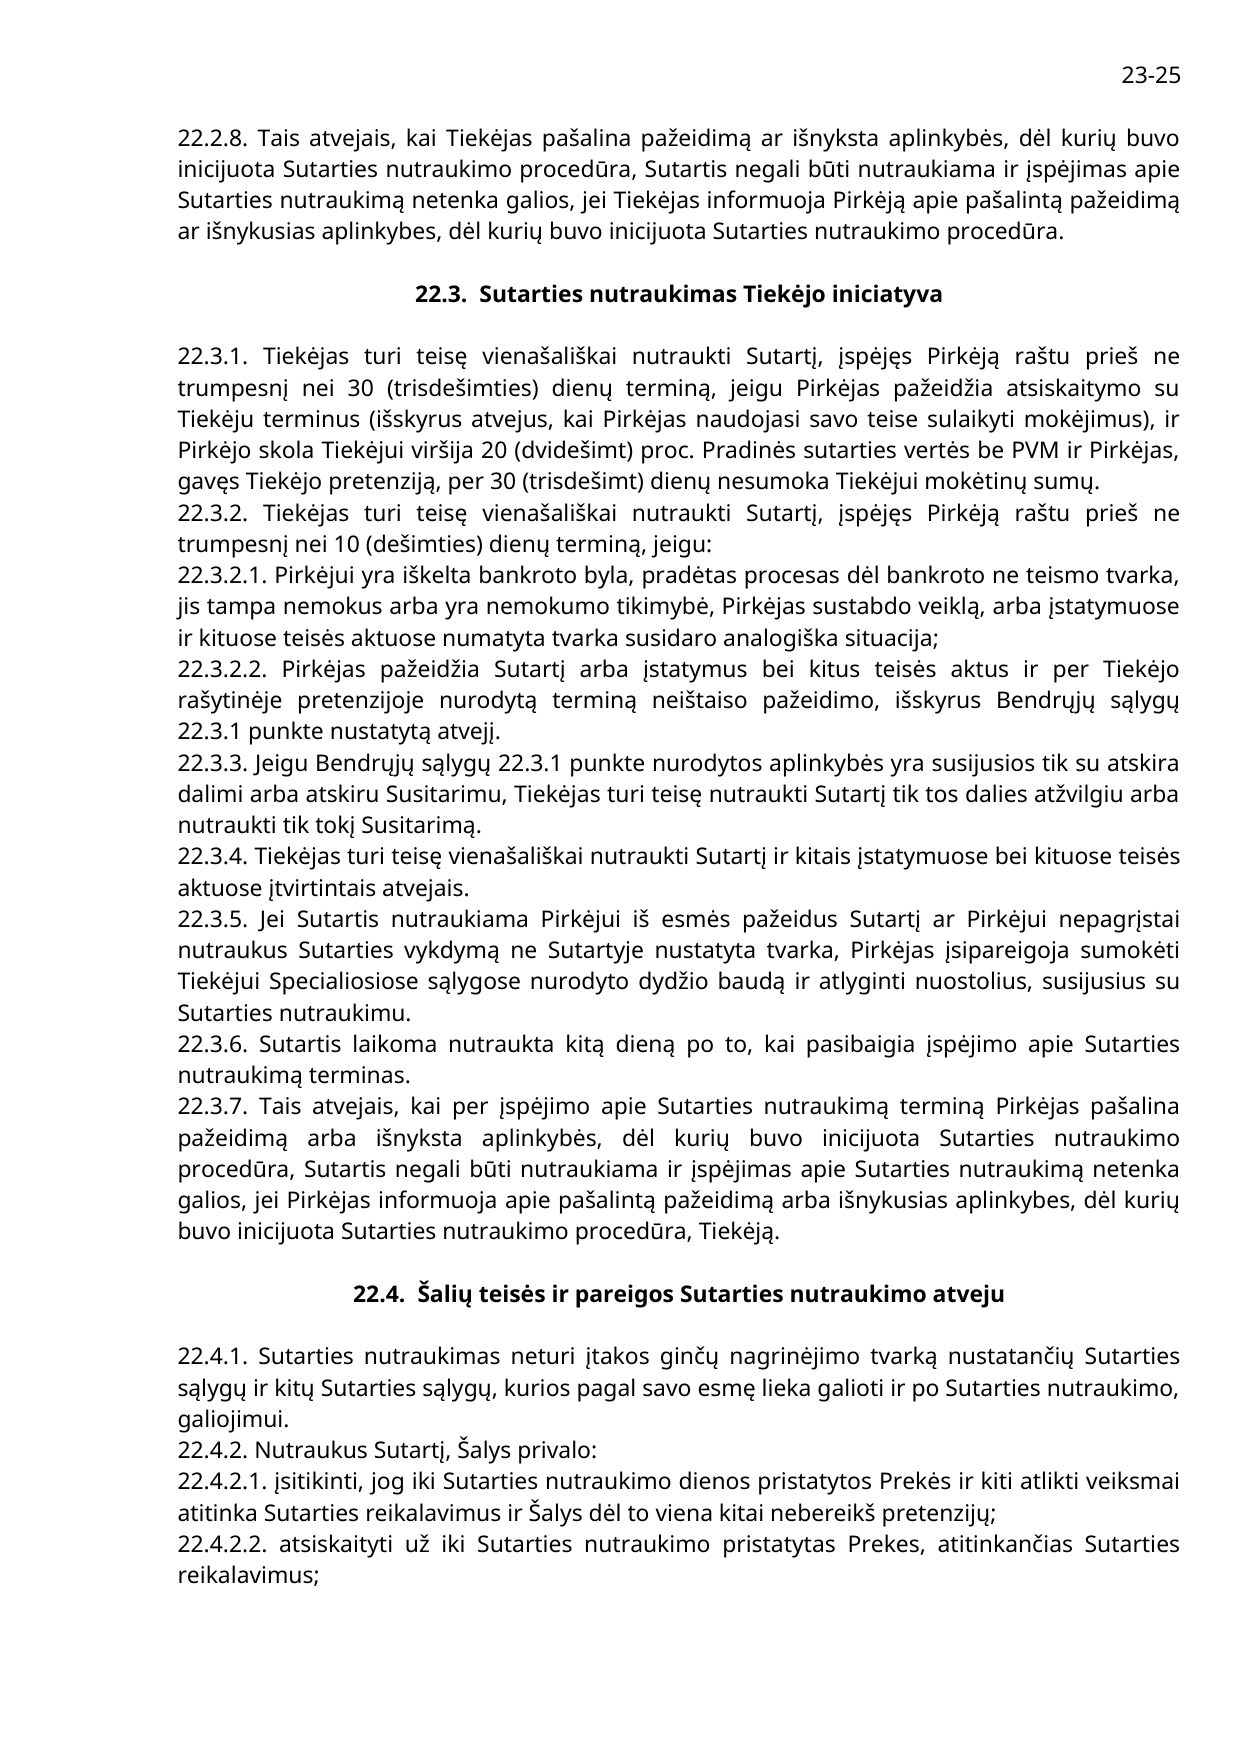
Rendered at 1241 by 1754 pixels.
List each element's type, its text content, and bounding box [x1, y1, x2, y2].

text 22.4.2.2. atsiskaityti už iki Sutarties nutraukimo pristatytas Prekes, atitinkančias Sutarties reikalavimus; [177, 1528, 1181, 1590]
text 22.4.2.1. įsitikinti, jog iki Sutarties nutraukimo dienos pristatytos Prekės ir kiti atlikti veiksmai atitinka Sutarties reikalavimus ir Šalys dėl to viena kitai nebereikš pretenzijų; [177, 1465, 1181, 1528]
text 22.4.2. Nutraukus Sutartį, Šalys privalo: [177, 1434, 1181, 1465]
text 22.2.8. Tais atvejais, kai Tiekėjas pašalina pažeidimą ar išnyksta aplinkybės, dėl kurių buvo inicijuota Sutarties nutraukimo procedūra, Sutartis negali būti nutraukiama ir įspėjimas apie Sutarties nutraukimą netenka galios, jei Tiekėjas informuoja Pirkėją apie pašalintą pažeidimą ar išnykusias aplinkybes, dėl kurių buvo inicijuota Sutarties nutraukimo procedūra. [177, 122, 1181, 247]
text 22.3.2.2. Pirkėjas pažeidžia Sutartį arba įstatymus bei kitus teisės aktus ir per Tiekėjo rašytinėje pretenzijoje nurodytą terminą neištaiso pažeidimo, išskyrus Bendrųjų sąlygų 22.3.1 punkte nustatytą atvejį. [177, 653, 1181, 747]
text 22.3.2.1. Pirkėjui yra iškelta bankroto byla, pradėtas procesas dėl bankroto ne teismo tvarka, jis tampa nemokus arba yra nemokumo tikimybė, Pirkėjas sustabdo veiklą, arba įstatymuose ir kituose teisės aktuose numatyta tvarka susidaro analogiška situacija; [177, 559, 1181, 653]
text 22.3.2. Tiekėjas turi teisę vienašališkai nutraukti Sutartį, įspėjęs Pirkėją raštu prieš ne trumpesnį nei 10 (dešimties) dienų terminą, jeigu: [177, 497, 1181, 559]
text 22.4.1. Sutarties nutraukimas neturi įtakos ginčų nagrinėjimo tvarką nustatančių Sutarties sąlygų ir kitų Sutarties sąlygų, kurios pagal savo esmę lieka galioti ir po Sutarties nutraukimo, galiojimui. [177, 1340, 1181, 1434]
text 22.4. Šalių teisės ir pareigos Sutarties nutraukimo atveju [177, 1278, 1181, 1309]
text 22.3.7. Tais atvejais, kai per įspėjimo apie Sutarties nutraukimą terminą Pirkėjas pašalina pažeidimą arba išnyksta aplinkybės, dėl kurių buvo inicijuota Sutarties nutraukimo procedūra, Sutartis negali būti nutraukiama ir įspėjimas apie Sutarties nutraukimą netenka galios, jei Pirkėjas informuoja apie pašalintą pažeidimą arba išnykusias aplinkybes, dėl kurių buvo inicijuota Sutarties nutraukimo procedūra, Tiekėją. [177, 1090, 1181, 1247]
text 22.3. Sutarties nutraukimas Tiekėjo iniciatyva [177, 278, 1181, 309]
text 22.3.5. Jei Sutartis nutraukiama Pirkėjui iš esmės pažeidus Sutartį ar Pirkėjui nepagrįstai nutraukus Sutarties vykdymą ne Sutartyje nustatyta tvarka, Pirkėjas įsipareigoja sumokėti Tiekėjui Specialiosiose sąlygose nurodyto dydžio baudą ir atlyginti nuostolius, susijusius su Sutarties nutraukimu. [177, 903, 1181, 1028]
text 22.3.1. Tiekėjas turi teisę vienašališkai nutraukti Sutartį, įspėjęs Pirkėją raštu prieš ne trumpesnį nei 30 (trisdešimties) dienų terminą, jeigu Pirkėjas pažeidžia atsiskaitymo su Tiekėju terminus (išskyrus atvejus, kai Pirkėjas naudojasi savo teise sulaikyti mokėjimus), ir Pirkėjo skola Tiekėjui viršija 20 (dvidešimt) proc. Pradinės sutarties vertės be PVM ir Pirkėjas, gavęs Tiekėjo pretenziją, per 30 (trisdešimt) dienų nesumoka Tiekėjui mokėtinų sumų. [177, 340, 1181, 497]
text 22.3.6. Sutartis laikoma nutraukta kitą dieną po to, kai pasibaigia įspėjimo apie Sutarties nutraukimą terminas. [177, 1028, 1181, 1090]
text 22.3.4. Tiekėjas turi teisę vienašališkai nutraukti Sutartį ir kitais įstatymuose bei kituose teisės aktuose įtvirtintais atvejais. [177, 840, 1181, 903]
text 22.3.3. Jeigu Bendrųjų sąlygų 22.3.1 punkte nurodytos aplinkybės yra susijusios tik su atskira dalimi arba atskiru Susitarimu, Tiekėjas turi teisę nutraukti Sutartį tik tos dalies atžvilgiu arba nutraukti tik tokį Susitarimą. [177, 747, 1181, 840]
